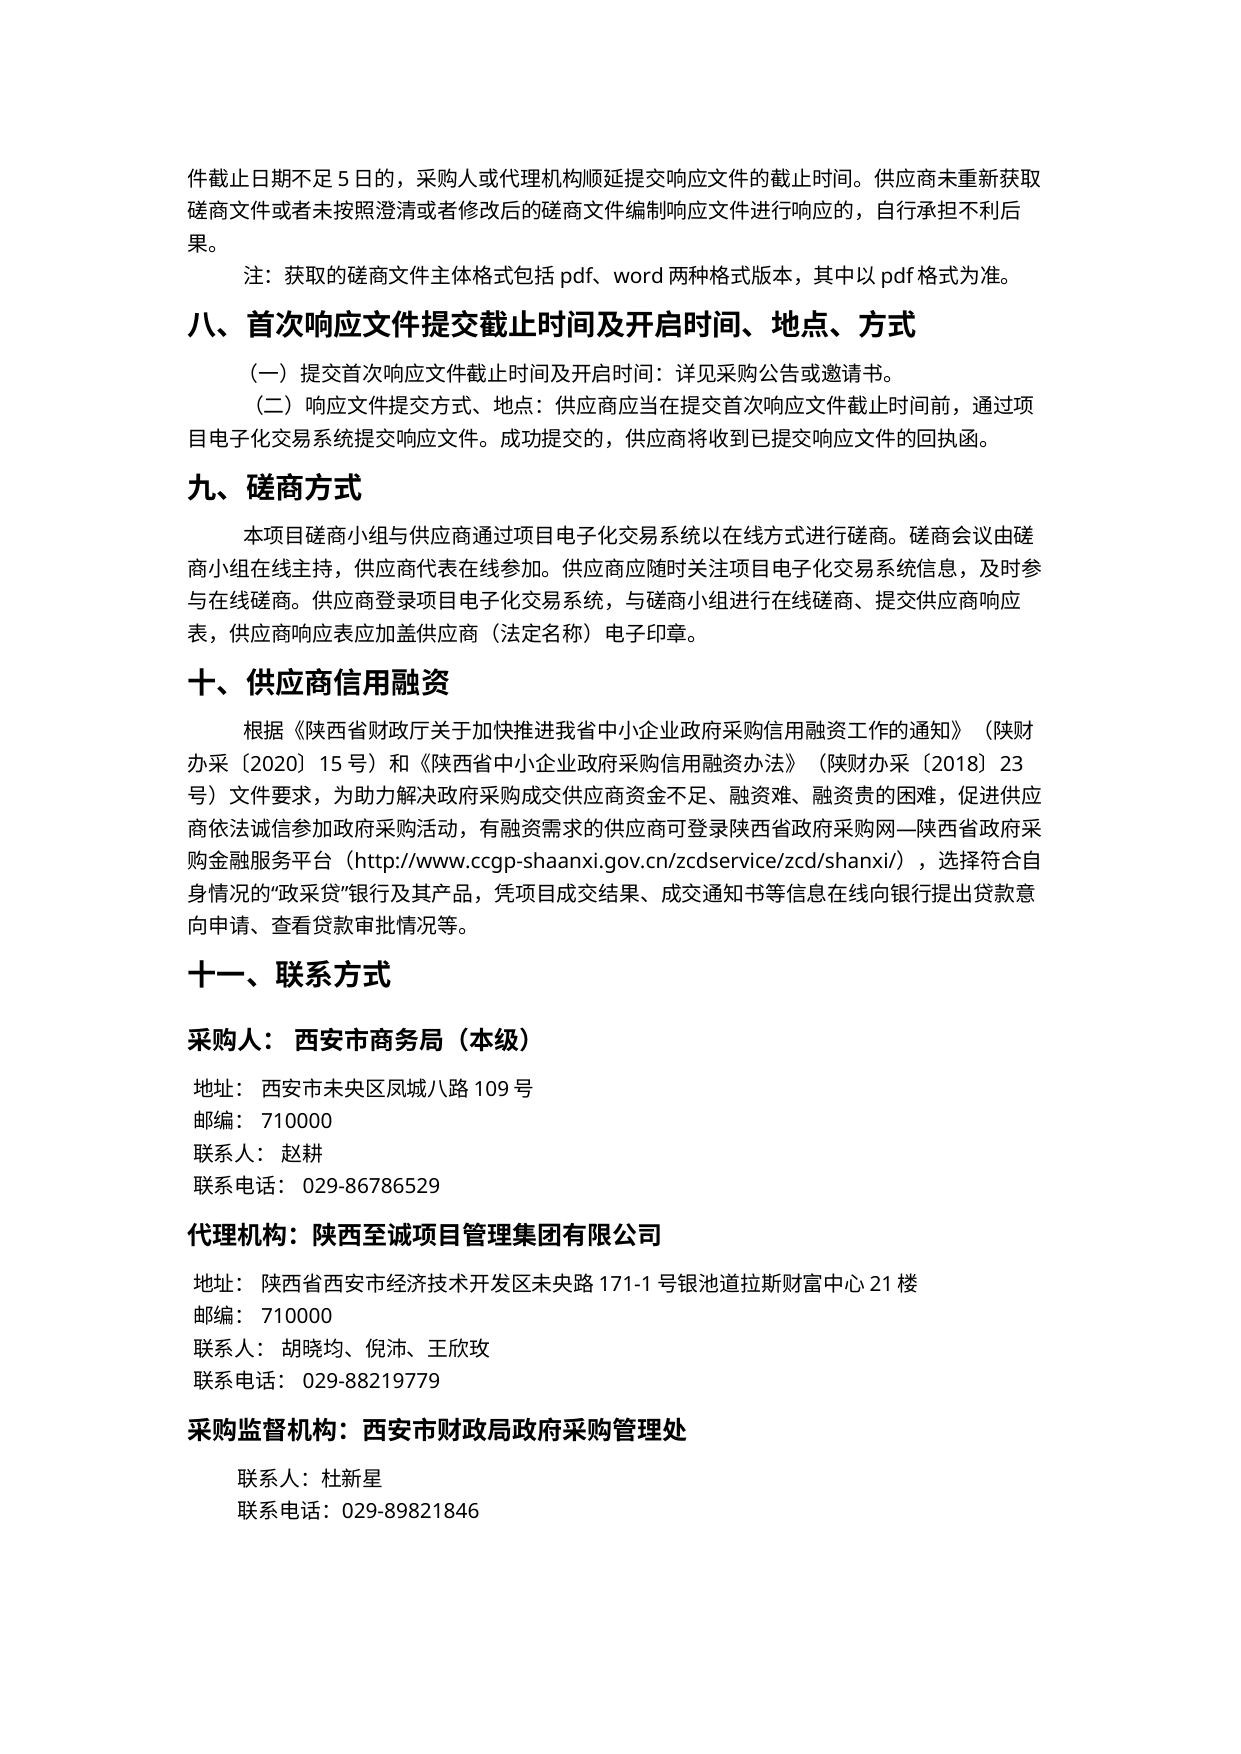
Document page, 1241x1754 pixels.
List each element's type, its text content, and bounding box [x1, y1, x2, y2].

text 联系电话： 029-88219779 [187, 1364, 1053, 1397]
text 注：获取的磋商文件主体格式包括pdf、word两种格式版本，其中以pdf格式为准。 [187, 259, 1053, 292]
text 十、供应商信用融资 [187, 649, 1053, 714]
text 联系人： 胡晓均、倪沛、王欣玫 [187, 1332, 1053, 1364]
text 本项目磋商小组与供应商通过项目电子化交易系统以在线方式进行磋商。磋商会议由磋商小组在线主持，供应商代表在线参加。供应商应随时关注项目电子化交易系统信息，及时参与在线磋商。供应商登录项目电子化交易系统，与磋商小组进行在线磋商、提交供应商响应表，供应商响应表应加盖供应商（法定名称）电子印章。 [187, 519, 1053, 649]
text （二）响应文件提交方式、地点：供应商应当在提交首次响应文件截止时间前，通过项目电子化交易系统提交响应文件。成功提交的，供应商将收到已提交响应文件的回执函。 [187, 389, 1053, 454]
text 代理机构：陕西至诚项目管理集团有限公司 [187, 1202, 1053, 1267]
text 八、首次响应文件提交截止时间及开启时间、地点、方式 [187, 292, 1053, 357]
text 根据《陕西省财政厅关于加快推进我省中小企业政府采购信用融资工作的通知》（陕财办采〔2020〕15 号）和《陕西省中小企业政府采购信用融资办法》（陕财办采〔2018〕23 号）文件要求，为助力解决政府采购成交供应商资金不足、融资难、融资贵的困难，促进供应商依法诚信参加政府采购活动，有融资需求的供应商可登录陕西省政府采购网—陕西省政府采购金融服务平台（http://www.ccgp-shaanxi.gov.cn/zcdservice/zcd/shanxi/），选择符合自身情况的“政采贷”银行及其产品，凭项目成交结果、成交通知书等信息在线向银行提出贷款意向申请、查看贷款审批情况等。 [187, 714, 1053, 942]
text 联系电话： 029-86786529 [187, 1169, 1053, 1202]
text （一）提交首次响应文件截止时间及开启时间：详见采购公告或邀请书。 [187, 357, 1053, 389]
text 地址： 陕西省西安市经济技术开发区未央路171-1号银池道拉斯财富中心21楼 [187, 1267, 1053, 1299]
text 联系人： 赵耕 [187, 1137, 1053, 1169]
text 十一、联系方式 [187, 942, 1053, 1007]
text 采购人： 西安市商务局（本级） [187, 1007, 1053, 1072]
text 邮编： 710000 [187, 1104, 1053, 1137]
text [187, 162, 1053, 259]
text 地址： 西安市未央区凤城八路109号 [187, 1072, 1053, 1104]
text 联系电话：029-89821846 [187, 1494, 1053, 1527]
text 九、磋商方式 [187, 454, 1053, 519]
text 邮编： 710000 [187, 1299, 1053, 1332]
text 联系人：杜新星 [187, 1462, 1053, 1494]
text 采购监督机构：西安市财政局政府采购管理处 [187, 1397, 1053, 1462]
